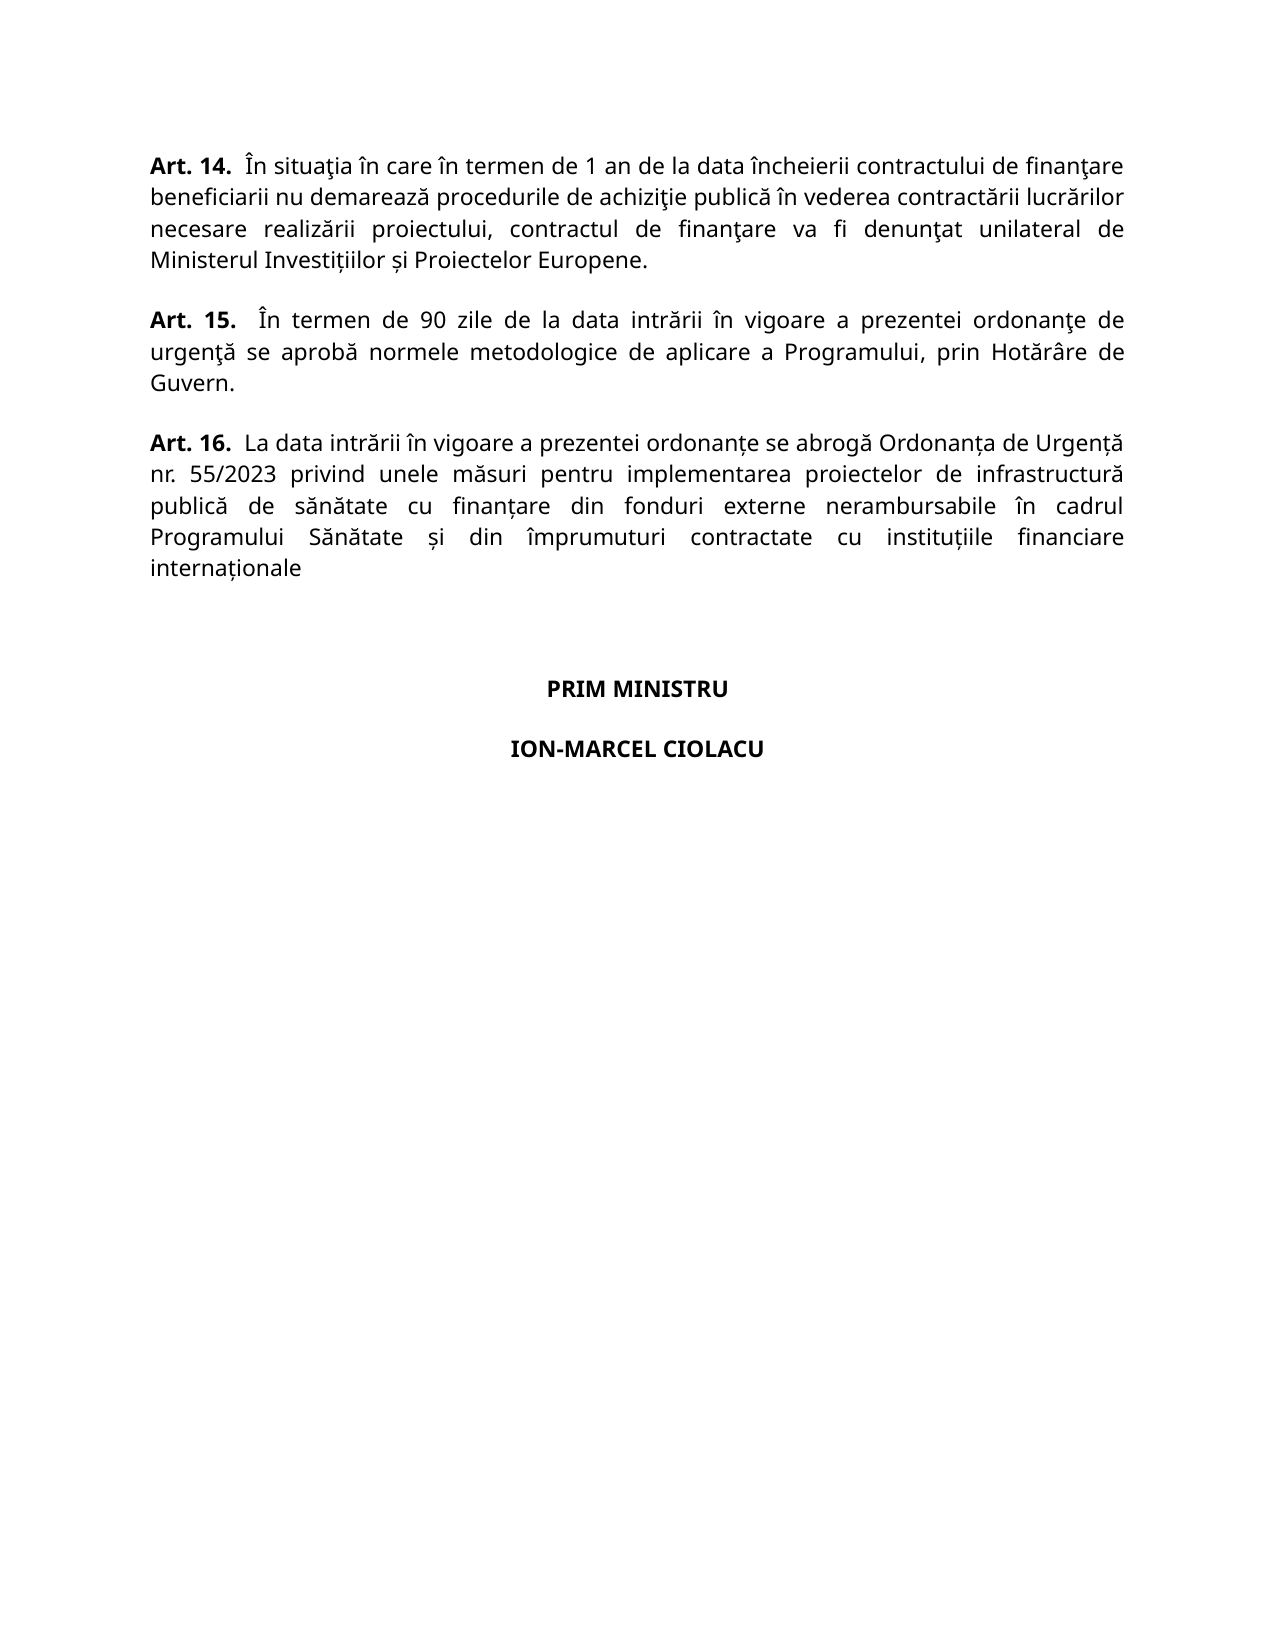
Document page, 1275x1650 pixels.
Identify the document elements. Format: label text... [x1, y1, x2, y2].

text Art. 16. La data intrării în vigoare a prezentei ordonanțe se abrogă Ordonanța de Urgență nr. 55/2023 privind unele măsuri pentru implementarea proiectelor de infrastructură publică de sănătate cu finanțare din fonduri externe nerambursabile în cadrul Programului Sănătate și din împrumuturi contractate cu instituțiile financiare internaționale [150, 427, 1125, 583]
text Art. 14. În situaţia în care în termen de 1 an de la data încheierii contractului de finanţare beneficiarii nu demarează procedurile de achiziţie publică în vederea contractării lucrărilor necesare realizării proiectului, contractul de finanţare va fi denunţat unilateral de Ministerul Investițiilor și Proiectelor Europene. [150, 150, 1125, 275]
text PRIM MINISTRU [150, 673, 1125, 704]
text Art. 15. În termen de 90 zile de la data intrării în vigoare a prezentei ordonanţe de urgenţă se aprobă normele metodologice de aplicare a Programului, prin Hotărâre de Guvern. [150, 304, 1125, 398]
text ION-MARCEL CIOLACU [150, 733, 1125, 764]
